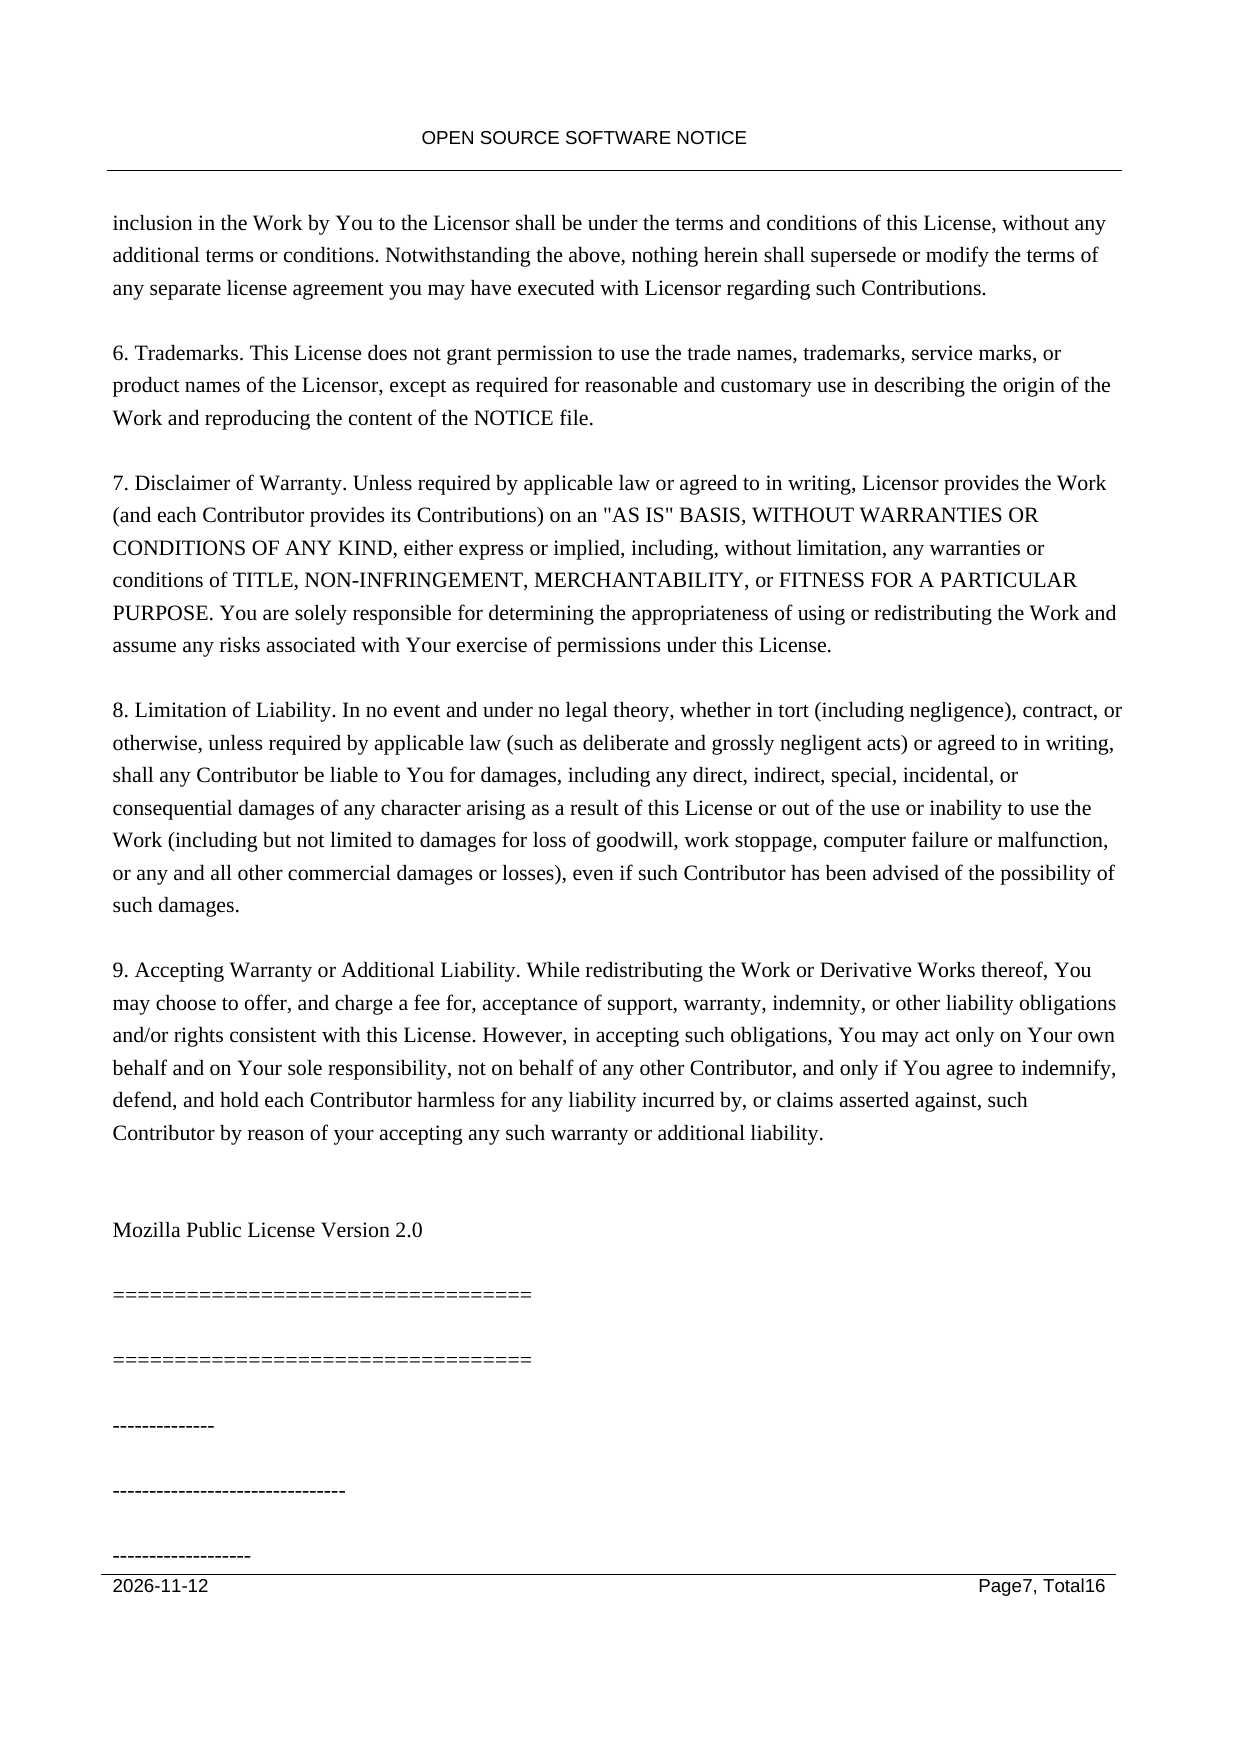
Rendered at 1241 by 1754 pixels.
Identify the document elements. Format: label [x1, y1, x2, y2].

text [112, 206, 1128, 1571]
